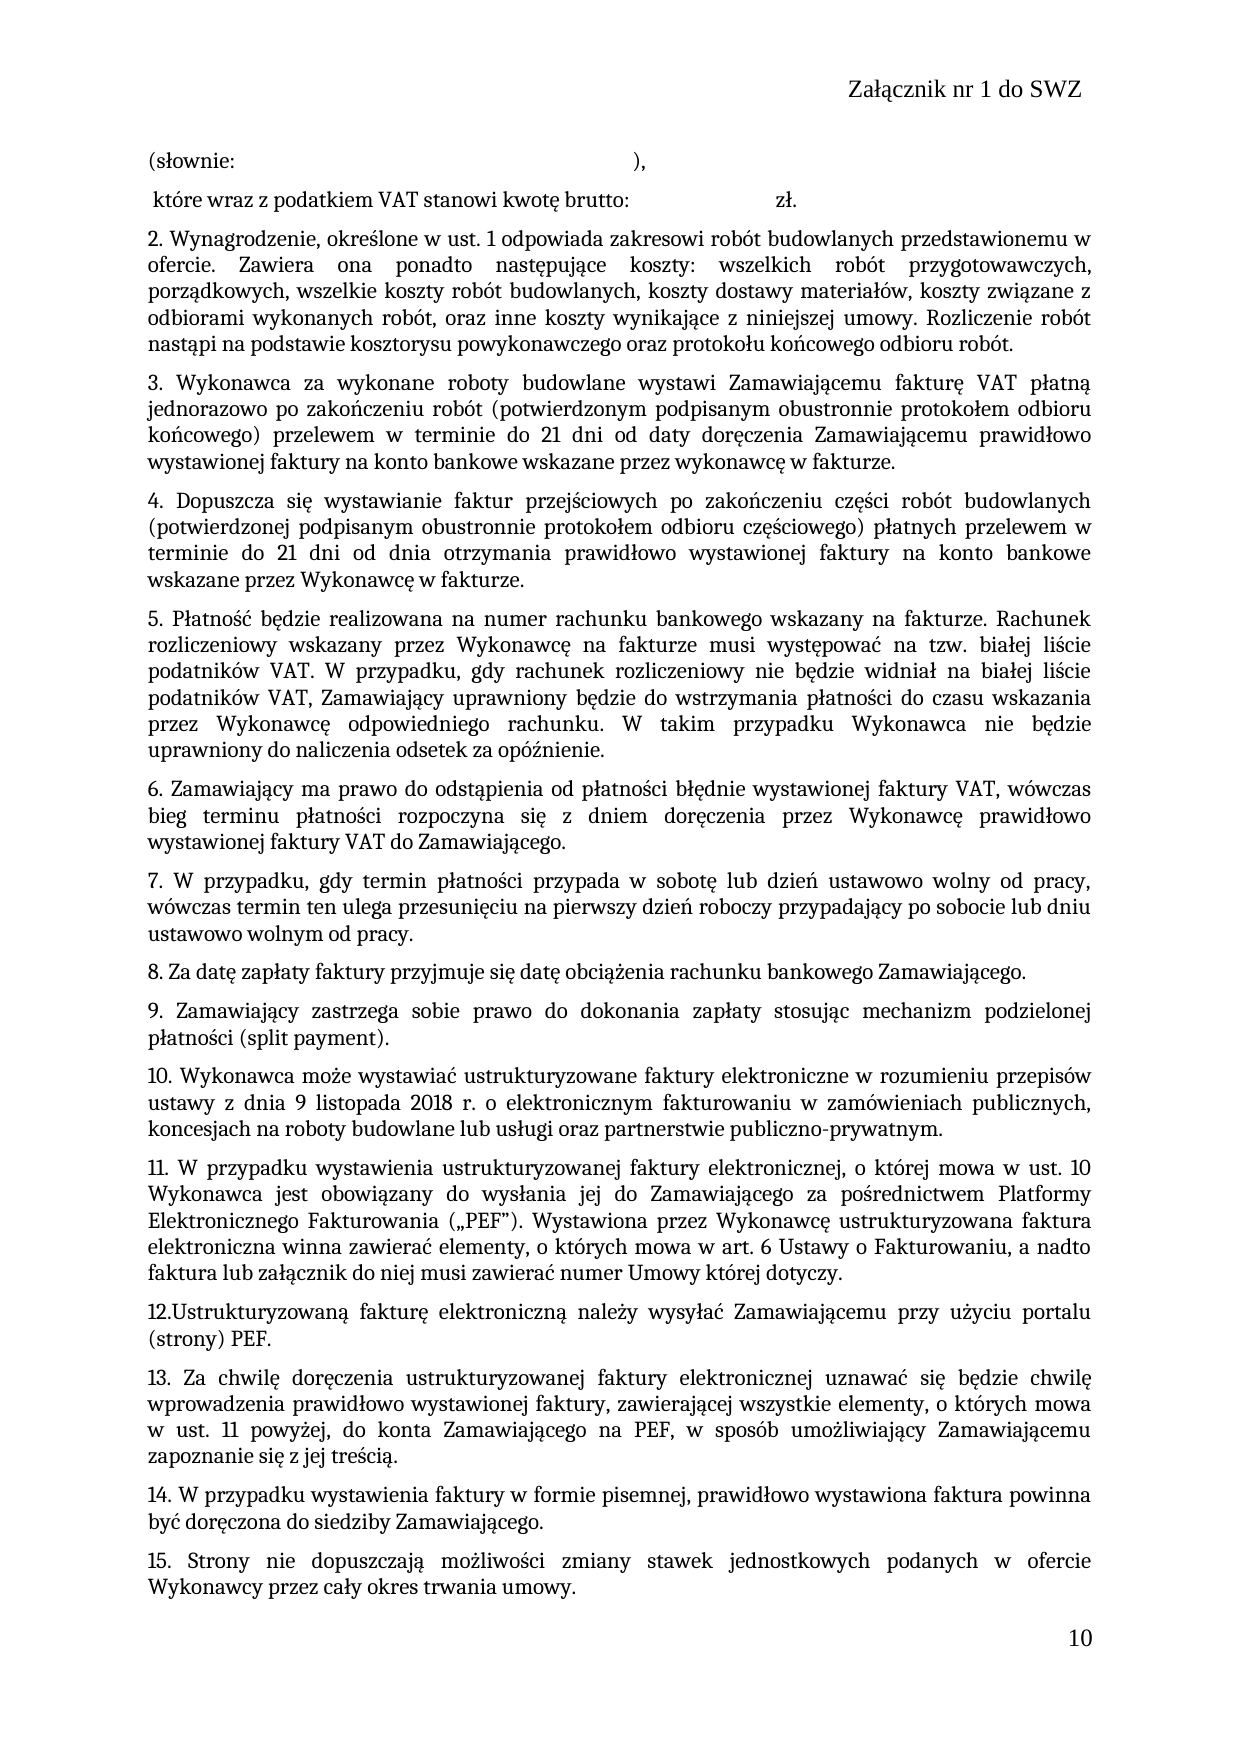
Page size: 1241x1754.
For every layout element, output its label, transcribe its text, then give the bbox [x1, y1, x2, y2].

text 10. Wykonawca może wystawiać ustrukturyzowane faktury elektroniczne w rozumieniu przepisów ustawy z dnia 9 listopada 2018 r. o elektronicznym fakturowaniu w zamówieniach publicznych, koncesjach na roboty budowlane lub usługi oraz partnerstwie publiczno-prywatnym. [148, 1063, 1093, 1142]
text 14. W przypadku wystawienia faktury w formie pisemnej, prawidłowo wystawiona faktura powinna być doręczona do siedziby Zamawiającego. [148, 1482, 1093, 1535]
text 13. Za chwilę doręczenia ustrukturyzowanej faktury elektronicznej uznawać się będzie chwilę wprowadzenia prawidłowo wystawionej faktury, zawierającej wszystkie elementy, o których mowa w ust. 11 powyżej, do konta Zamawiającego na PEF, w sposób umożliwiający Zamawiającemu zapoznanie się z jej treścią. [148, 1364, 1093, 1470]
text 7. W przypadku, gdy termin płatności przypada w sobotę lub dzień ustawowo wolny od pracy, wówczas termin ten ulega przesunięciu na pierwszy dzień roboczy przypadający po sobocie lub dniu ustawowo wolnym od pracy. [148, 868, 1093, 947]
text 4. Dopuszcza się wystawianie faktur przejściowych po zakończeniu części robót budowlanych (potwierdzonej podpisanym obustronnie protokołem odbioru częściowego) płatnych przelewem w terminie do 21 dni od dnia otrzymania prawidłowo wystawionej faktury na konto bankowe wskazane przez Wykonawcę w fakturze. [148, 487, 1093, 593]
text 3. Wykonawca za wykonane roboty budowlane wystawi Zamawiającemu fakturę VAT płatną jednorazowo po zakończeniu robót (potwierdzonym podpisanym obustronnie protokołem odbioru końcowego) przelewem w terminie do 21 dni od daty doręczenia Zamawiającemu prawidłowo wystawionej faktury na konto bankowe wskazane przez wykonawcę w fakturze. [148, 369, 1093, 475]
text (słownie: ), [148, 148, 1093, 174]
text 15. Strony nie dopuszczają możliwości zmiany stawek jednostkowych podanych w ofercie Wykonawcy przez cały okres trwania umowy. [148, 1547, 1093, 1600]
text 11. W przypadku wystawienia ustrukturyzowanej faktury elektronicznej, o której mowa w ust. 10 Wykonawca jest obowiązany do wysłania jej do Zamawiającego za pośrednictwem Platformy Elektronicznego Fakturowania („PEF”). Wystawiona przez Wykonawcę ustrukturyzowana faktura elektroniczna winna zawierać elementy, o których mowa w art. 6 Ustawy o Fakturowaniu, a nadto faktura lub załącznik do niej musi zawierać numer Umowy której dotyczy. [148, 1155, 1093, 1287]
text które wraz z podatkiem VAT stanowi kwotę brutto: zł. [148, 186, 1093, 213]
text 8. Za datę zapłaty faktury przyjmuje się datę obciążenia rachunku bankowego Zamawiającego. [148, 959, 1093, 986]
text 6. Zamawiający ma prawo do odstąpienia od płatności błędnie wystawionej faktury VAT, wówczas bieg terminu płatności rozpoczyna się z dniem doręczenia przez Wykonawcę prawidłowo wystawionej faktury VAT do Zamawiającego. [148, 776, 1093, 855]
text 12.Ustrukturyzowaną fakturę elektroniczną należy wysyłać Zamawiającemu przy użyciu portalu (strony) PEF. [148, 1299, 1093, 1352]
text 2. Wynagrodzenie, określone w ust. 1 odpowiada zakresowi robót budowlanych przedstawionemu w ofercie. Zawiera ona ponadto następujące koszty: wszelkich robót przygotowawczych, porządkowych, wszelkie koszty robót budowlanych, koszty dostawy materiałów, koszty związane z odbiorami wykonanych robót, oraz inne koszty wynikające z niniejszej umowy. Rozliczenie robót nastąpi na podstawie kosztorysu powykonawczego oraz protokołu końcowego odbioru robót. [148, 225, 1093, 357]
text 5. Płatność będzie realizowana na numer rachunku bankowego wskazany na fakturze. Rachunek rozliczeniowy wskazany przez Wykonawcę na fakturze musi występować na tzw. białej liście podatników VAT. W przypadku, gdy rachunek rozliczeniowy nie będzie widniał na białej liście podatników VAT, Zamawiający uprawniony będzie do wstrzymania płatności do czasu wskazania przez Wykonawcę odpowiedniego rachunku. W takim przypadku Wykonawca nie będzie uprawniony do naliczenia odsetek za opóźnienie. [148, 605, 1093, 763]
text 9. Zamawiający zastrzega sobie prawo do dokonania zapłaty stosując mechanizm podzielonej płatności (split payment). [148, 998, 1093, 1051]
